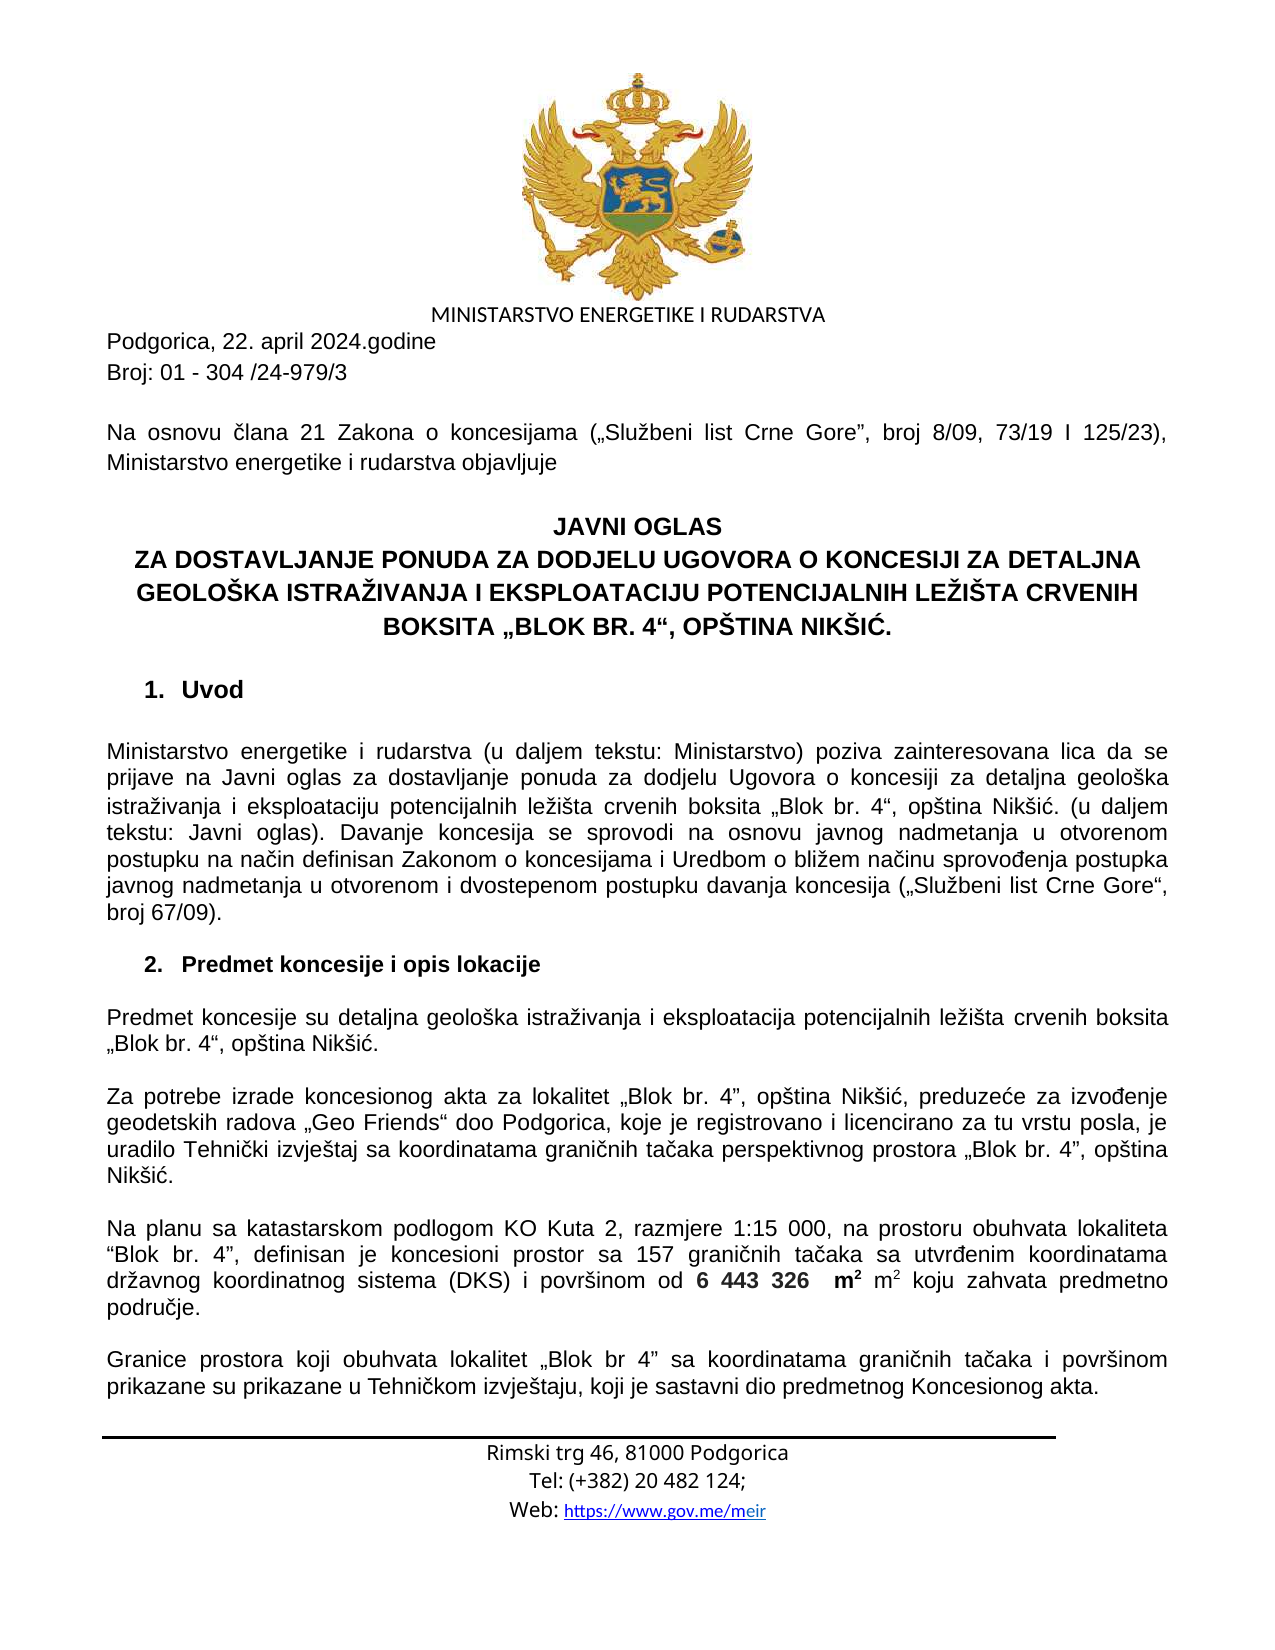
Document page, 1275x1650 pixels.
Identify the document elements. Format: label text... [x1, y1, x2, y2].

text Za potrebe izrade koncesionog akta za lokalitet „Blok br. 4”, opština Nikšić, preduzeće za izvođenje geodetskih radova „Geo Friends“ doo Podgorica, koje je registrovano i licencirano za tu vrstu posla, je uradilo Tehnički izvještaj sa koordinatama graničnih tačaka perspektivnog prostora „Blok br. 4”, opština Nikšić. [106, 1083, 1169, 1188]
text Granice prostora koji obuhvata lokalitet „Blok br 4” sa koordinatama graničnih tačaka i površinom prikazane su prikazane u Tehničkom izvještaju, koji je sastavni dio predmetnog Koncesionog akta. [106, 1346, 1169, 1399]
text Predmet koncesije su detaljna geološka istraživanja i eksploatacija potencijalnih ležišta crvenih boksita „Blok br. 4“, opština Nikšić. [106, 1004, 1169, 1057]
list Predmet koncesije i opis lokacije [144, 951, 1169, 977]
text Na planu sa katastarskom podlogom KO Kuta 2, razmjere 1:15 000, na prostoru obuhvata lokaliteta “Blok br. 4”, definisan je koncesioni prostor sa 157 graničnih tačaka sa utvrđenim koordinatama državnog koordinatnog sistema (DKS) i površinom od 6 443 326 m2 m2 koju zahvata predmetno područje. [106, 1215, 1169, 1320]
text Na osnovu člana 21 Zakona o koncesijama („Službeni list Crne Gore”, broj 8/09, 73/19 I 125/23), Ministarstvo energetike i rudarstva objavljuje [106, 419, 1169, 476]
list Uvod [144, 675, 1169, 703]
text Broj: 01 - 304 /24-979/3 [106, 358, 1169, 385]
text ZA DOSTAVLJANJE PONUDA ZA DODJELU UGOVORA O KONCESIJI ZA DETALJNA GEOLOŠKA ISTRAŽIVANJA I EKSPLOATACIJU POTENCIJALNIH LEŽIŠTA CRVENIH BOKSITA „BLOK BR. 4“, OPŠTINA NIKŠIĆ. [106, 545, 1169, 640]
picture [522, 73, 753, 301]
text Podgorica, 22. april 2024.godine [106, 328, 1169, 355]
text JAVNI OGLAS [106, 512, 1169, 541]
text Ministarstvo energetike i rudarstva (u daljem tekstu: Ministarstvo) poziva zainteresovana lica da se prijave na Javni oglas za dostavljanje ponuda za dodjelu Ugovora o koncesiji za detaljna geološka istraživanja i eksploataciju potencijalnih ležišta crvenih boksita „Blok br. 4“, opština Nikšić. (u daljem tekstu: Javni oglas). Davanje koncesija se sprovodi na osnovu javnog nadmetanja u otvorenom postupku na način definisan Zakonom o koncesijama i Uredbom o bližem načinu sprovođenja postupka javnog nadmetanja u otvorenom i dvostepenom postupku davanja koncesija („Službeni list Crne Gore“, broj 67/09). [106, 738, 1169, 925]
